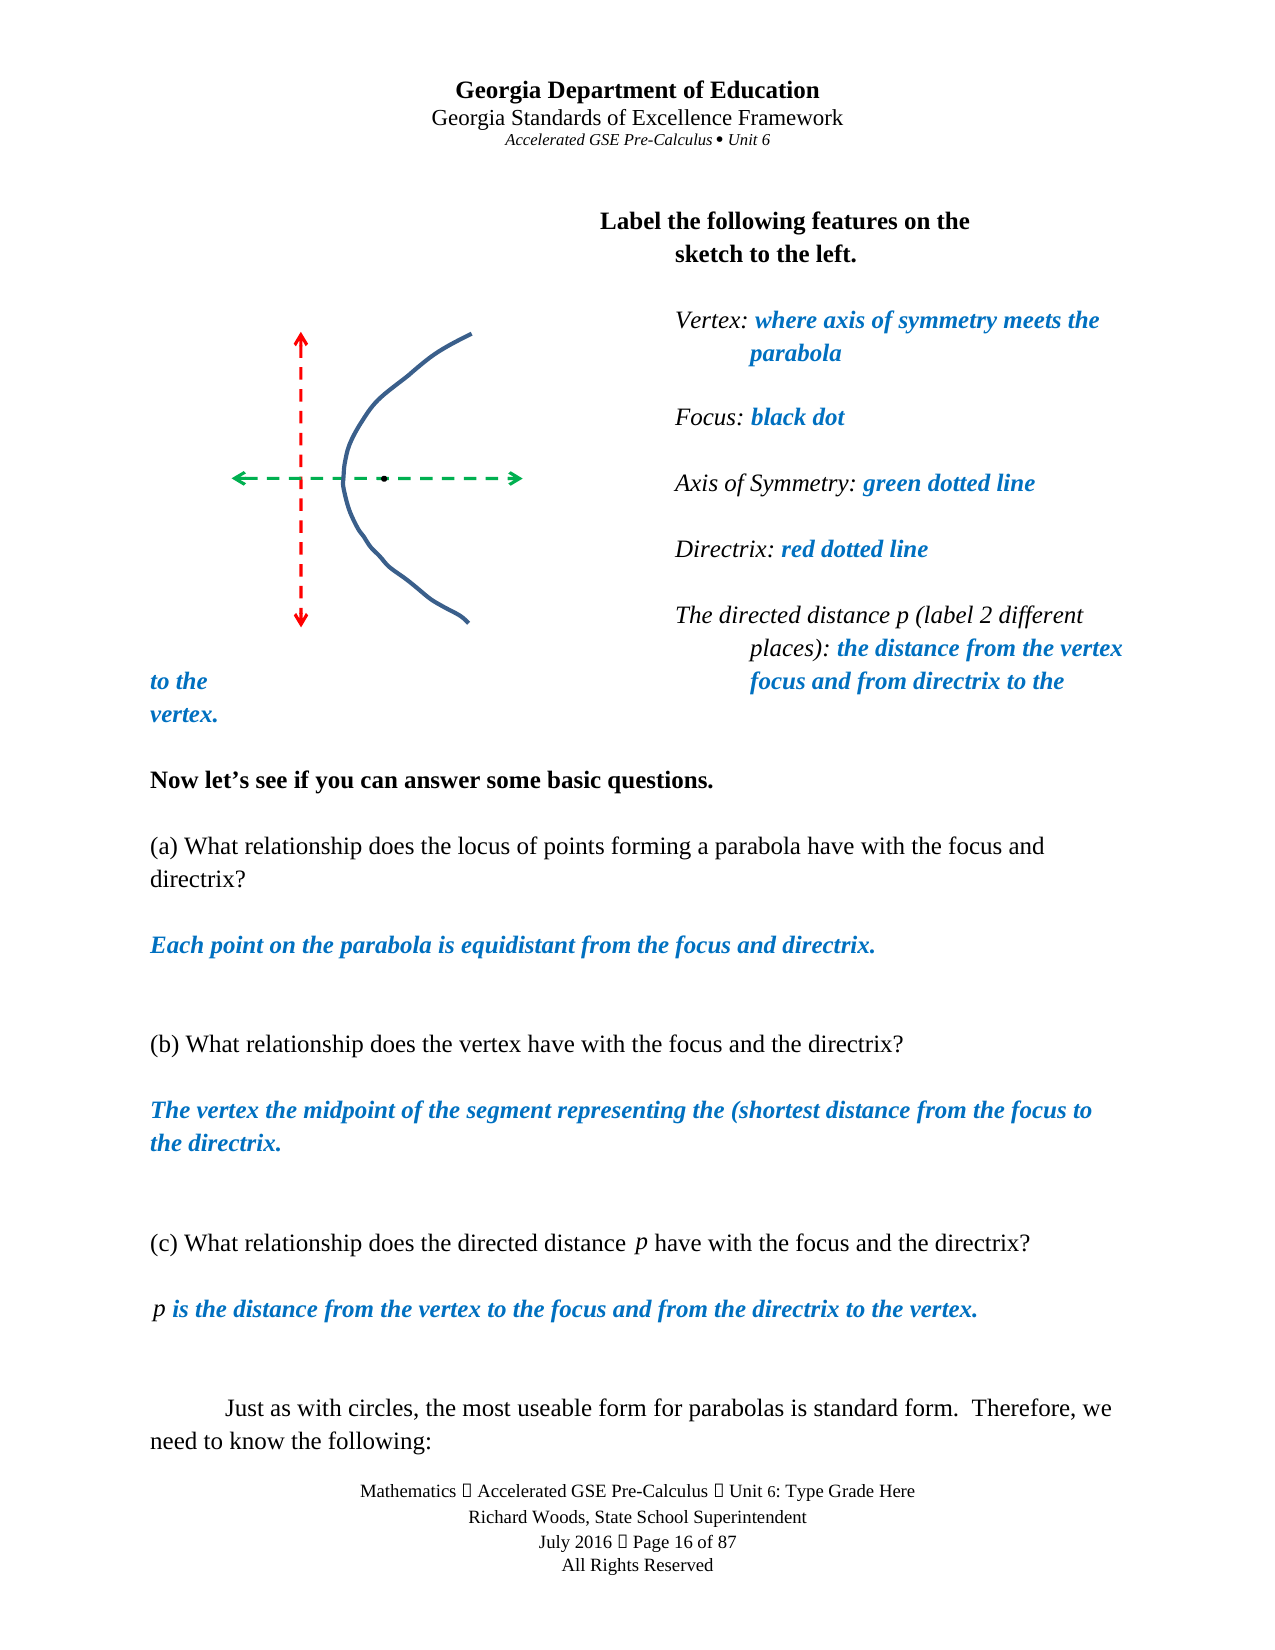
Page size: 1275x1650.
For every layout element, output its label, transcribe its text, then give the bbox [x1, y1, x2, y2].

text The vertex the midpoint of the segment representing the (shortest distance from the focus to the directrix. [150, 1096, 1125, 1157]
text Vertex: where axis of symmetry meets the parabola [150, 305, 1125, 367]
text Axis of Symmetry: green dotted line [150, 468, 343, 497]
text (b) What relationship does the vertex have with the focus and the directrix? [150, 1029, 1125, 1058]
text Directrix: red dotted line [366, 534, 1125, 563]
text Label the following features on the sketch to the left. [150, 206, 1125, 268]
text The directed distance p (label 2 different places): the distance from the vertex to the focus and from directrix to the vertex. [150, 600, 1125, 728]
text is the distance from the vertex to the focus and from the directrix to the vertex. [150, 1294, 1125, 1322]
text (c) What relationship does the directed distance have with the focus and the directrix? [150, 1228, 1125, 1256]
text Just as with circles, the most useable form for parabolas is standard form. Therefore, we need to know the following: [150, 1393, 1125, 1454]
text Axis of Symmetry: green dotted line [346, 468, 1125, 497]
text Directrix: red dotted line [150, 534, 381, 563]
text (a) What relationship does the locus of points forming a parabola have with the focus and directrix? [150, 831, 1125, 893]
text Focus: black dot [360, 402, 1125, 431]
text Each point on the parabola is equidistant from the focus and directrix. [150, 930, 1125, 959]
text Focus: black dot [150, 402, 372, 431]
text Now let’s see if you can answer some basic questions. [150, 765, 1125, 794]
